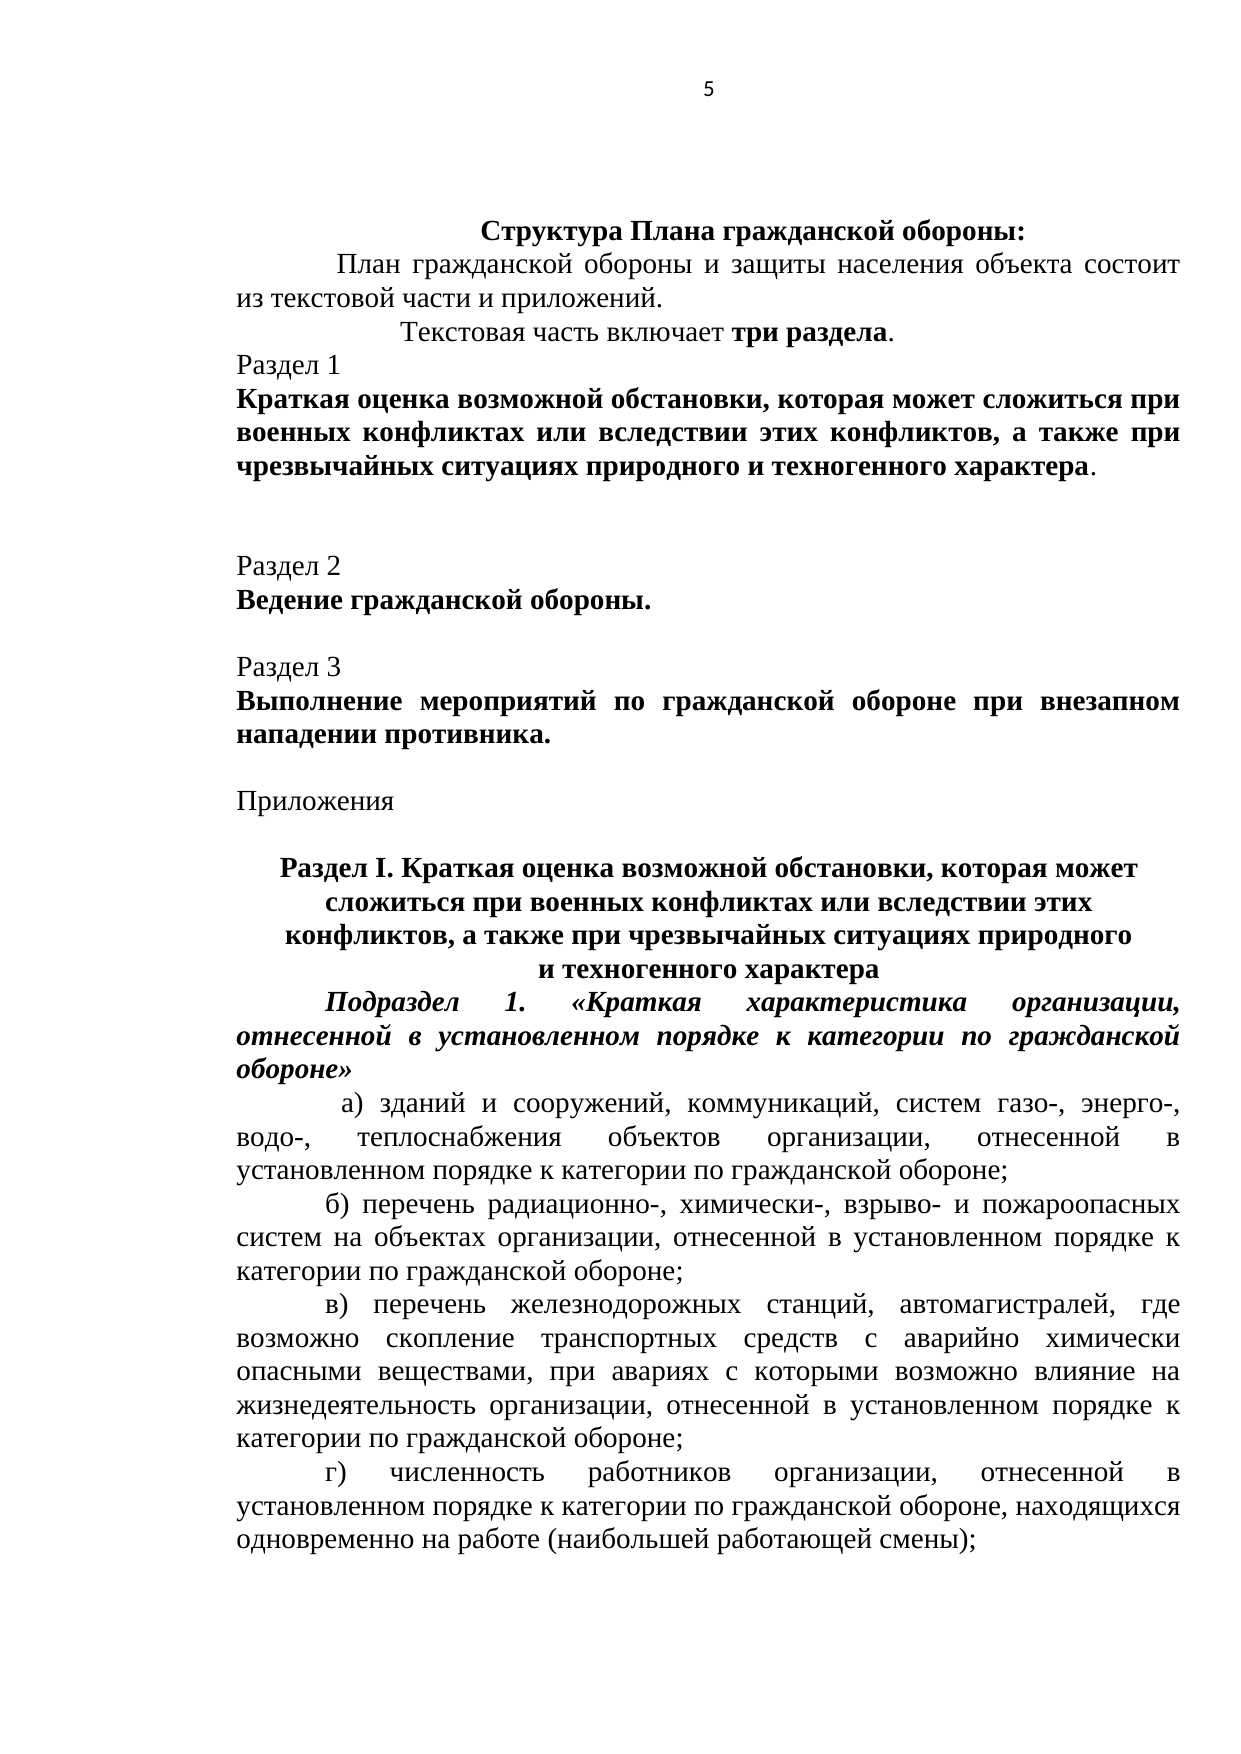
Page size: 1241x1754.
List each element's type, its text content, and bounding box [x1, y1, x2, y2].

list Раздел I. Краткая оценка возможной обстановки, которая может сложиться при военных конфликтах или вследствии этих конфликтов, а также при чрезвычайных ситуациях природного [236, 850, 1181, 951]
text Раздел 1 [236, 347, 1181, 381]
text План гражданской обороны и защиты населения объекта состоит из текстовой части и приложений. [236, 247, 1181, 314]
text в) перечень железнодорожных станций, автомагистралей, где возможно скопление транспортных средств с аварийно химически опасными веществами, при авариях с которыми возможно влияние на жизнедеятельность организации, отнесенной в установленном порядке к категории по гражданской обороне; [236, 1286, 1181, 1454]
list Выполнение мероприятий по гражданской обороне при внезапном нападении противника. [236, 683, 1181, 750]
list Раздел 3 [236, 649, 1181, 683]
text Раздел 2 [236, 548, 1181, 582]
list Подраздел 1. «Краткая характеристика организации, отнесенной в установленном порядке к категории по гражданской обороне» [236, 984, 1181, 1085]
list и техногенного характера [236, 951, 1181, 984]
text Структура Плана гражданской обороны: [236, 213, 1181, 247]
text Приложения [236, 783, 1181, 817]
text Ведение гражданской обороны. [236, 582, 1181, 616]
text б) перечень радиационно-, химически-, взрыво- и пожароопасных систем на объектах организации, отнесенной в установленном порядке к категории по гражданской обороне; [236, 1186, 1181, 1286]
list Краткая оценка возможной обстановки, которая может сложиться при военных конфликтах или вследствии этих конфликтов, а также при чрезвычайных ситуациях природного и техногенного характера. [236, 381, 1181, 481]
text г) численность работников организации, отнесенной в установленном порядке к категории по гражданской обороне, находящихся одновременно на работе (наибольшей работающей смены); [236, 1454, 1181, 1555]
text а) зданий и сооружений, коммуникаций, систем газо-, энерго-, водо-, теплоснабжения объектов организации, отнесенной в установленном порядке к категории по гражданской обороне; [236, 1085, 1181, 1186]
list Текстовая часть включает три раздела. [311, 314, 1181, 347]
